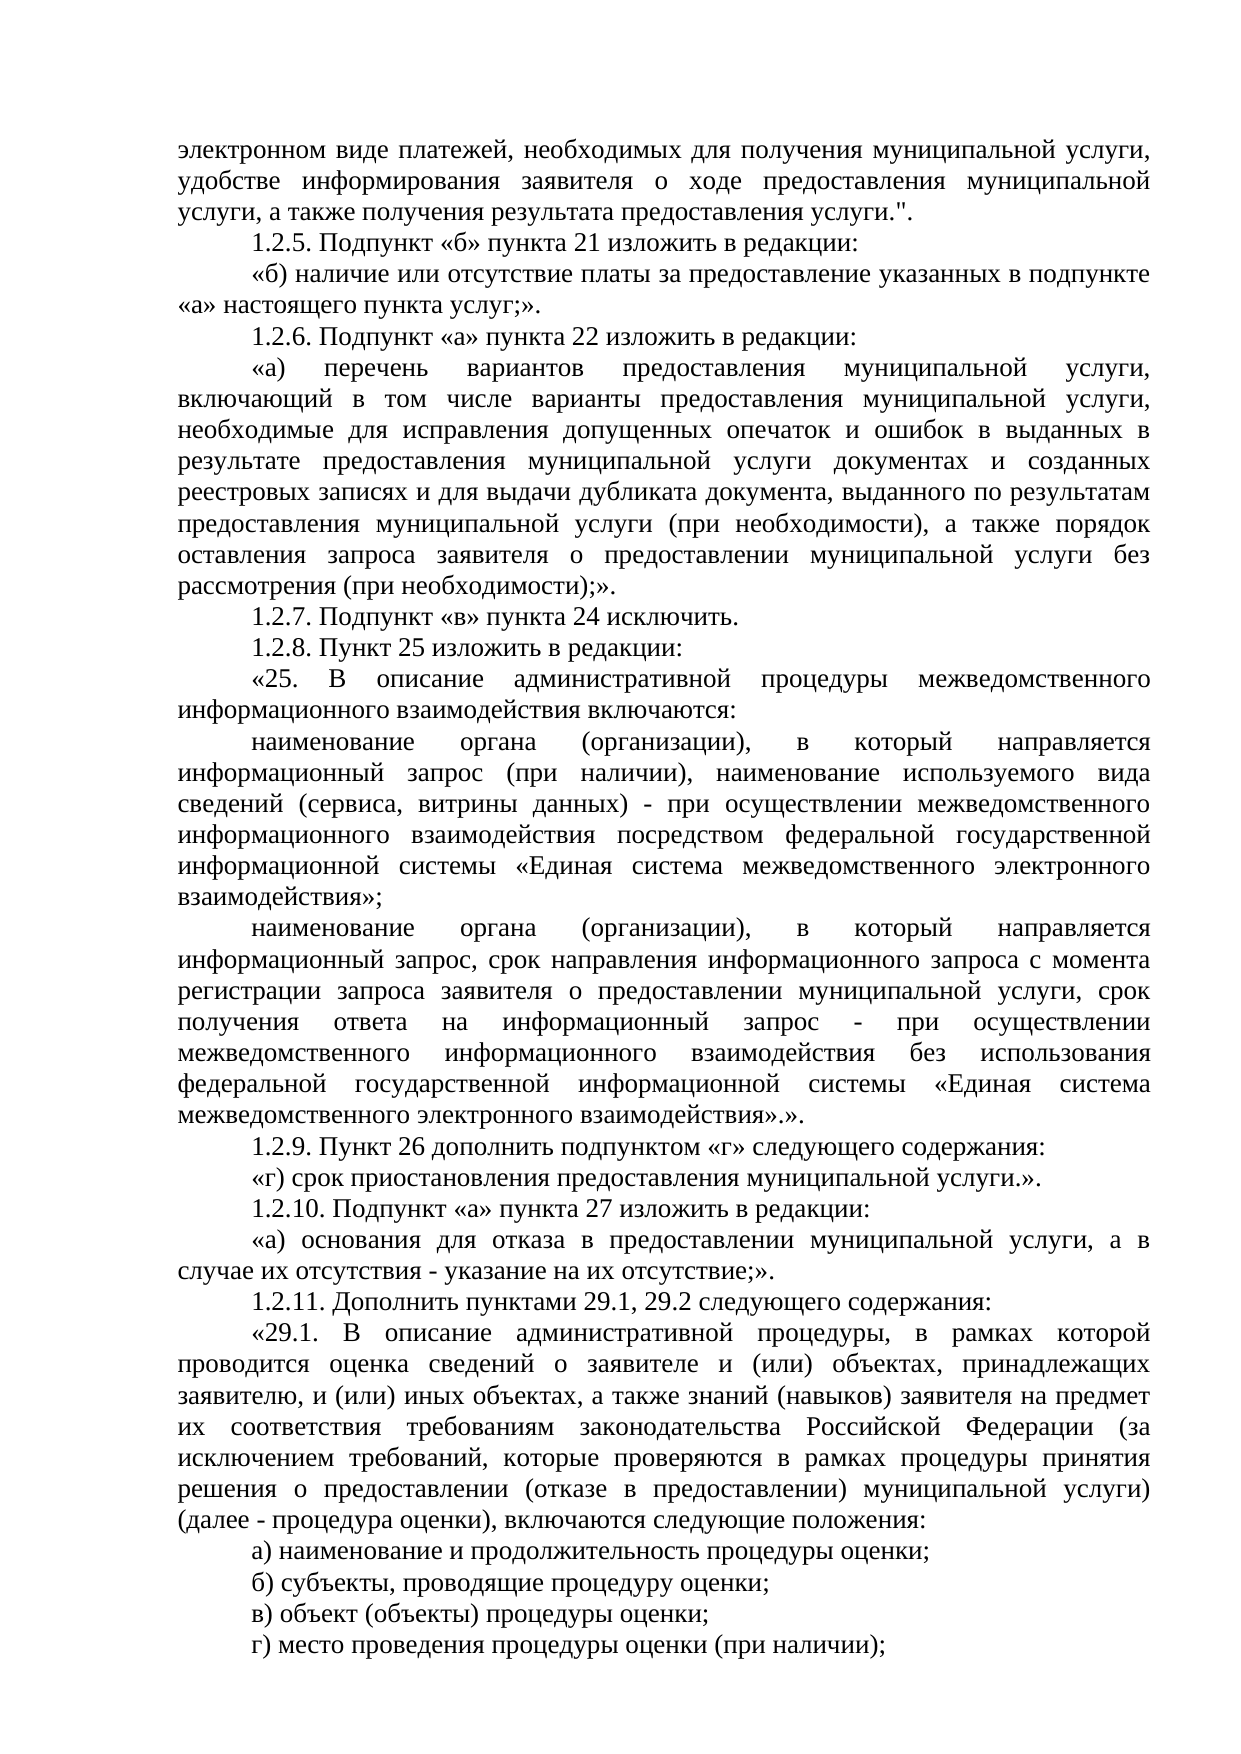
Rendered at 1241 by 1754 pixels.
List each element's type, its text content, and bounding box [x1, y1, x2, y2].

text наименование органа (организации), в который направляется информационный запрос, срок направления информационного запроса с момента регистрации запроса заявителя о предоставлении муниципальной услуги, срок получения ответа на информационный запрос - при осуществлении межведомственного информационного взаимодействия без использования федеральной государственной информационной системы «Единая система межведомственного электронного взаимодействия».». [177, 912, 1152, 1129]
text 1.2.10. Подпункт «а» пункта 27 изложить в редакции: [177, 1192, 1152, 1223]
text в) объект (объекты) процедуры оценки; [177, 1597, 1152, 1628]
text «29.1. В описание административной процедуры, в рамках которой проводится оценка сведений о заявителе и (или) объектах, принадлежащих заявителю, и (или) иных объектах, а также знаний (навыков) заявителя на предмет их соответствия требованиям законодательства Российской Федерации (за исключением требований, которые проверяются в рамках процедуры принятия решения о предоставлении (отказе в предоставлении) муниципальной услуги) (далее - процедура оценки), включаются следующие положения: [177, 1316, 1152, 1534]
text б) субъекты, проводящие процедуру оценки; [177, 1566, 1152, 1597]
text «а) основания для отказа в предоставлении муниципальной услуги, а в случае их отсутствия - указание на их отсутствие;». [177, 1223, 1152, 1285]
text г) место проведения процедуры оценки (при наличии); [177, 1628, 1152, 1659]
text 1.2.8. Пункт 25 изложить в редакции: [177, 631, 1152, 662]
text «а) перечень вариантов предоставления муниципальной услуги, включающий в том числе варианты предоставления муниципальной услуги, необходимые для исправления допущенных опечаток и ошибок в выданных в результате предоставления муниципальной услуги документах и созданных реестровых записях и для выдачи дубликата документа, выданного по результатам предоставления муниципальной услуги (при необходимости), а также порядок оставления запроса заявителя о предоставлении муниципальной услуги без рассмотрения (при необходимости);». [177, 351, 1152, 600]
text а) наименование и продолжительность процедуры оценки; [177, 1534, 1152, 1566]
text наименование органа (организации), в который направляется информационный запрос (при наличии), наименование используемого вида сведений (сервиса, витрины данных) - при осуществлении межведомственного информационного взаимодействия посредством федеральной государственной информационной системы «Единая система межведомственного электронного взаимодействия»; [177, 725, 1152, 912]
text 1.2.7. Подпункт «в» пункта 24 исключить. [177, 600, 1152, 631]
text 1.2.9. Пункт 26 дополнить подпунктом «г» следующего содержания: [177, 1129, 1152, 1161]
text 1.2.11. Дополнить пунктами 29.1, 29.2 следующего содержания: [177, 1285, 1152, 1316]
text 1.2.5. Подпункт «б» пункта 21 изложить в редакции: [177, 226, 1152, 257]
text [177, 133, 1152, 226]
text «б) наличие или отсутствие платы за предоставление указанных в подпункте «а» настоящего пункта услуг;». [177, 257, 1152, 320]
text 1.2.6. Подпункт «а» пункта 22 изложить в редакции: [177, 320, 1152, 351]
text «г) срок приостановления предоставления муниципальной услуги.». [177, 1161, 1152, 1192]
text «25. В описание административной процедуры межведомственного информационного взаимодействия включаются: [177, 662, 1152, 725]
